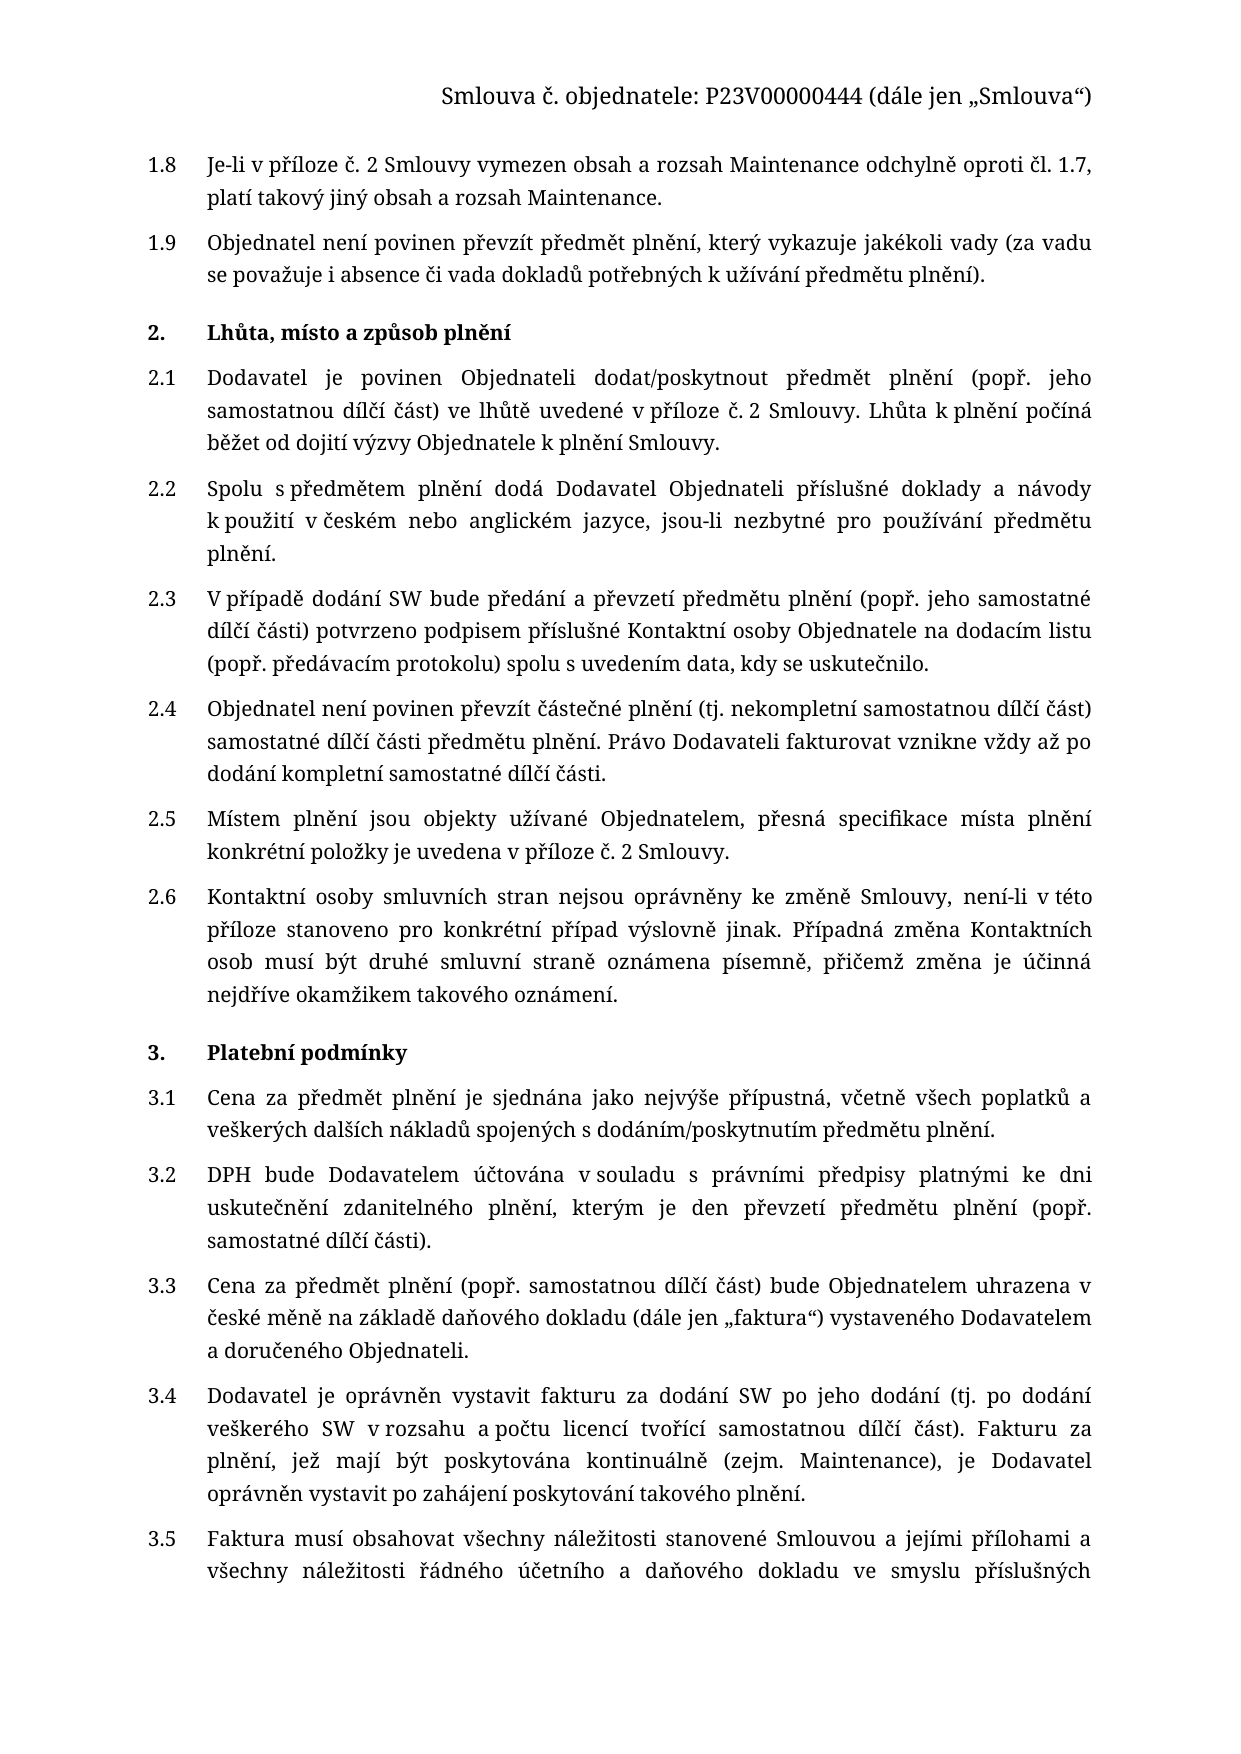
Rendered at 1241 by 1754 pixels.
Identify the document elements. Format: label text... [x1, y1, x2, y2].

list Místem plnění jsou objekty užívané Objednatelem, přesná specifikace místa plnění konkrétní položky je uvedena v příloze č. 2 Smlouvy. [148, 804, 1092, 866]
list Lhůta, místo a způsob plnění [148, 318, 1092, 347]
list Spolu s předmětem plnění dodá Dodavatel Objednateli příslušné doklady a návody k použití v českém nebo anglickém jazyce, jsou-li nezbytné pro používání předmětu plnění. [148, 474, 1092, 567]
list V případě dodání SW bude předání a převzetí předmětu plnění (popř. jeho samostatné dílčí části) potvrzeno podpisem příslušné Kontaktní osoby Objednatele na dodacím listu (popř. předávacím protokolu) spolu s uvedením data, kdy se uskutečnilo. [148, 584, 1092, 678]
list Dodavatel je povinen Objednateli dodat/poskytnout předmět plnění (popř. jeho samostatnou dílčí část) ve lhůtě uvedené v příloze č. 2 Smlouvy. Lhůta k plnění počíná běžet od dojití výzvy Objednatele k plnění Smlouvy. [148, 363, 1092, 457]
list Cena za předmět plnění je sjednána jako nejvýše přípustná, včetně všech poplatků a veškerých dalších nákladů spojených s dodáním/poskytnutím předmětu plnění. [148, 1083, 1092, 1144]
list Dodavatel je oprávněn vystavit fakturu za dodání SW po jeho dodání (tj. po dodání veškerého SW v rozsahu a počtu licencí tvořící samostatnou dílčí část). Fakturu za plnění, jež mají být poskytována kontinuálně (zejm. Maintenance), je Dodavatel oprávněn vystavit po zahájení poskytování takového plnění. [148, 1381, 1092, 1507]
list Objednatel není povinen převzít částečné plnění (tj. nekompletní samostatnou dílčí část) samostatné dílčí části předmětu plnění. Právo Dodavateli fakturovat vznikne vždy až po dodání kompletní samostatné dílčí části. [148, 694, 1092, 788]
list Kontaktní osoby smluvních stran nejsou oprávněny ke změně Smlouvy, není-li v této příloze stanoveno pro konkrétní případ výslovně jinak. Případná změna Kontaktních osob musí být druhé smluvní straně oznámena písemně, přičemž změna je účinná nejdříve okamžikem takového oznámení. [148, 882, 1092, 1008]
list Objednatel není povinen převzít předmět plnění, který vykazuje jakékoli vady (za vadu se považuje i absence či vada dokladů potřebných k užívání předmětu plnění). [148, 228, 1092, 289]
list Platební podmínky [148, 1038, 1092, 1066]
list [148, 1524, 1092, 1585]
list Je-li v příloze č. 2 Smlouvy vymezen obsah a rozsah Maintenance odchylně oproti čl. 1.7, platí takový jiný obsah a rozsah Maintenance. [148, 150, 1092, 211]
list DPH bude Dodavatelem účtována v souladu s právními předpisy platnými ke dni uskutečnění zdanitelného plnění, kterým je den převzetí předmětu plnění (popř. samostatné dílčí části). [148, 1161, 1092, 1254]
list Cena za předmět plnění (popř. samostatnou dílčí část) bude Objednatelem uhrazena v české měně na základě daňového dokladu (dále jen „faktura“) vystaveného Dodavatelem a doručeného Objednateli. [148, 1271, 1092, 1364]
